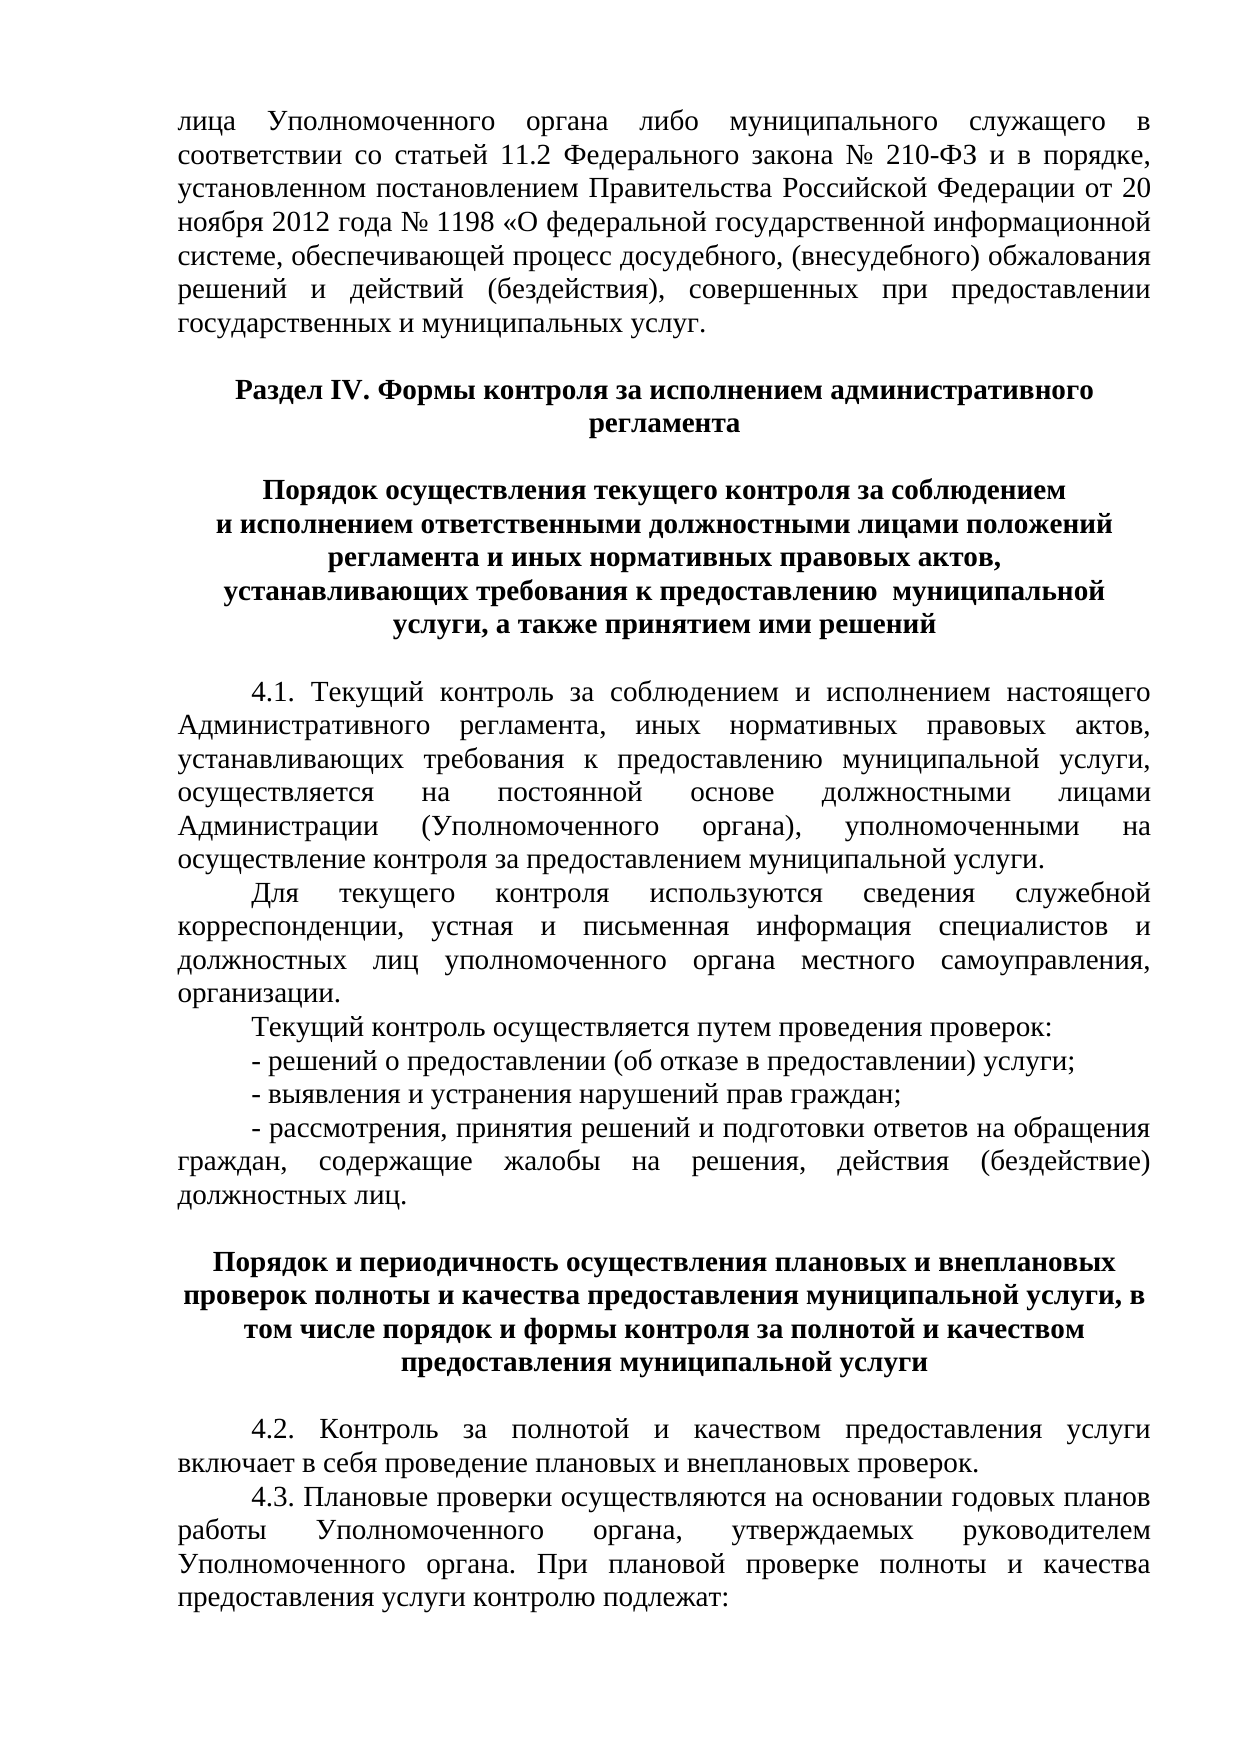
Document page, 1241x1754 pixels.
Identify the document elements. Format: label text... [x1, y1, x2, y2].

text - выявления и устранения нарушений прав граждан; [177, 1076, 1152, 1110]
text Раздел IV. Формы контроля за исполнением административного регламента [177, 372, 1152, 439]
text Порядок осуществления текущего контроля за соблюдением [177, 472, 1152, 506]
text 4.1. Текущий контроль за соблюдением и исполнением настоящего Административного регламента, иных нормативных правовых актов, устанавливающих требования к предоставлению муниципальной услуги, осуществляется на постоянной основе должностными лицами Администрации (Уполномоченного органа), уполномоченными на осуществление контроля за предоставлением муниципальной услуги. [177, 674, 1152, 875]
text Текущий контроль осуществляется путем проведения проверок: [177, 1009, 1152, 1043]
text регламента и иных нормативных правовых актов, [177, 539, 1152, 573]
text 4.2. Контроль за полнотой и качеством предоставления услуги включает в себя проведение плановых и внеплановых проверок. [177, 1412, 1152, 1479]
text 4.3. Плановые проверки осуществляются на основании годовых планов работы Уполномоченного органа, утверждаемых руководителем Уполномоченного органа. При плановой проверке полноты и качества предоставления услуги контролю подлежат: [177, 1479, 1152, 1613]
text и исполнением ответственными должностными лицами положений [177, 506, 1152, 539]
text - решений о предоставлении (об отказе в предоставлении) услуги; [177, 1043, 1152, 1076]
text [177, 103, 1152, 338]
text - рассмотрения, принятия решений и подготовки ответов на обращения граждан, содержащие жалобы на решения, действия (бездействие) должностных лиц. [177, 1110, 1152, 1210]
text Порядок и периодичность осуществления плановых и внеплановых [177, 1244, 1152, 1277]
text проверок полноты и качества предоставления муниципальной услуги, в том числе порядок и формы контроля за полнотой и качеством предоставления муниципальной услуги [177, 1277, 1152, 1378]
text устанавливающих требования к предоставлению муниципальной услуги, а также принятием ими решений [177, 573, 1152, 640]
text Для текущего контроля используются сведения служебной корреспонденции, устная и письменная информация специалистов и должностных лиц уполномоченного органа местного самоуправления, организации. [177, 875, 1152, 1009]
